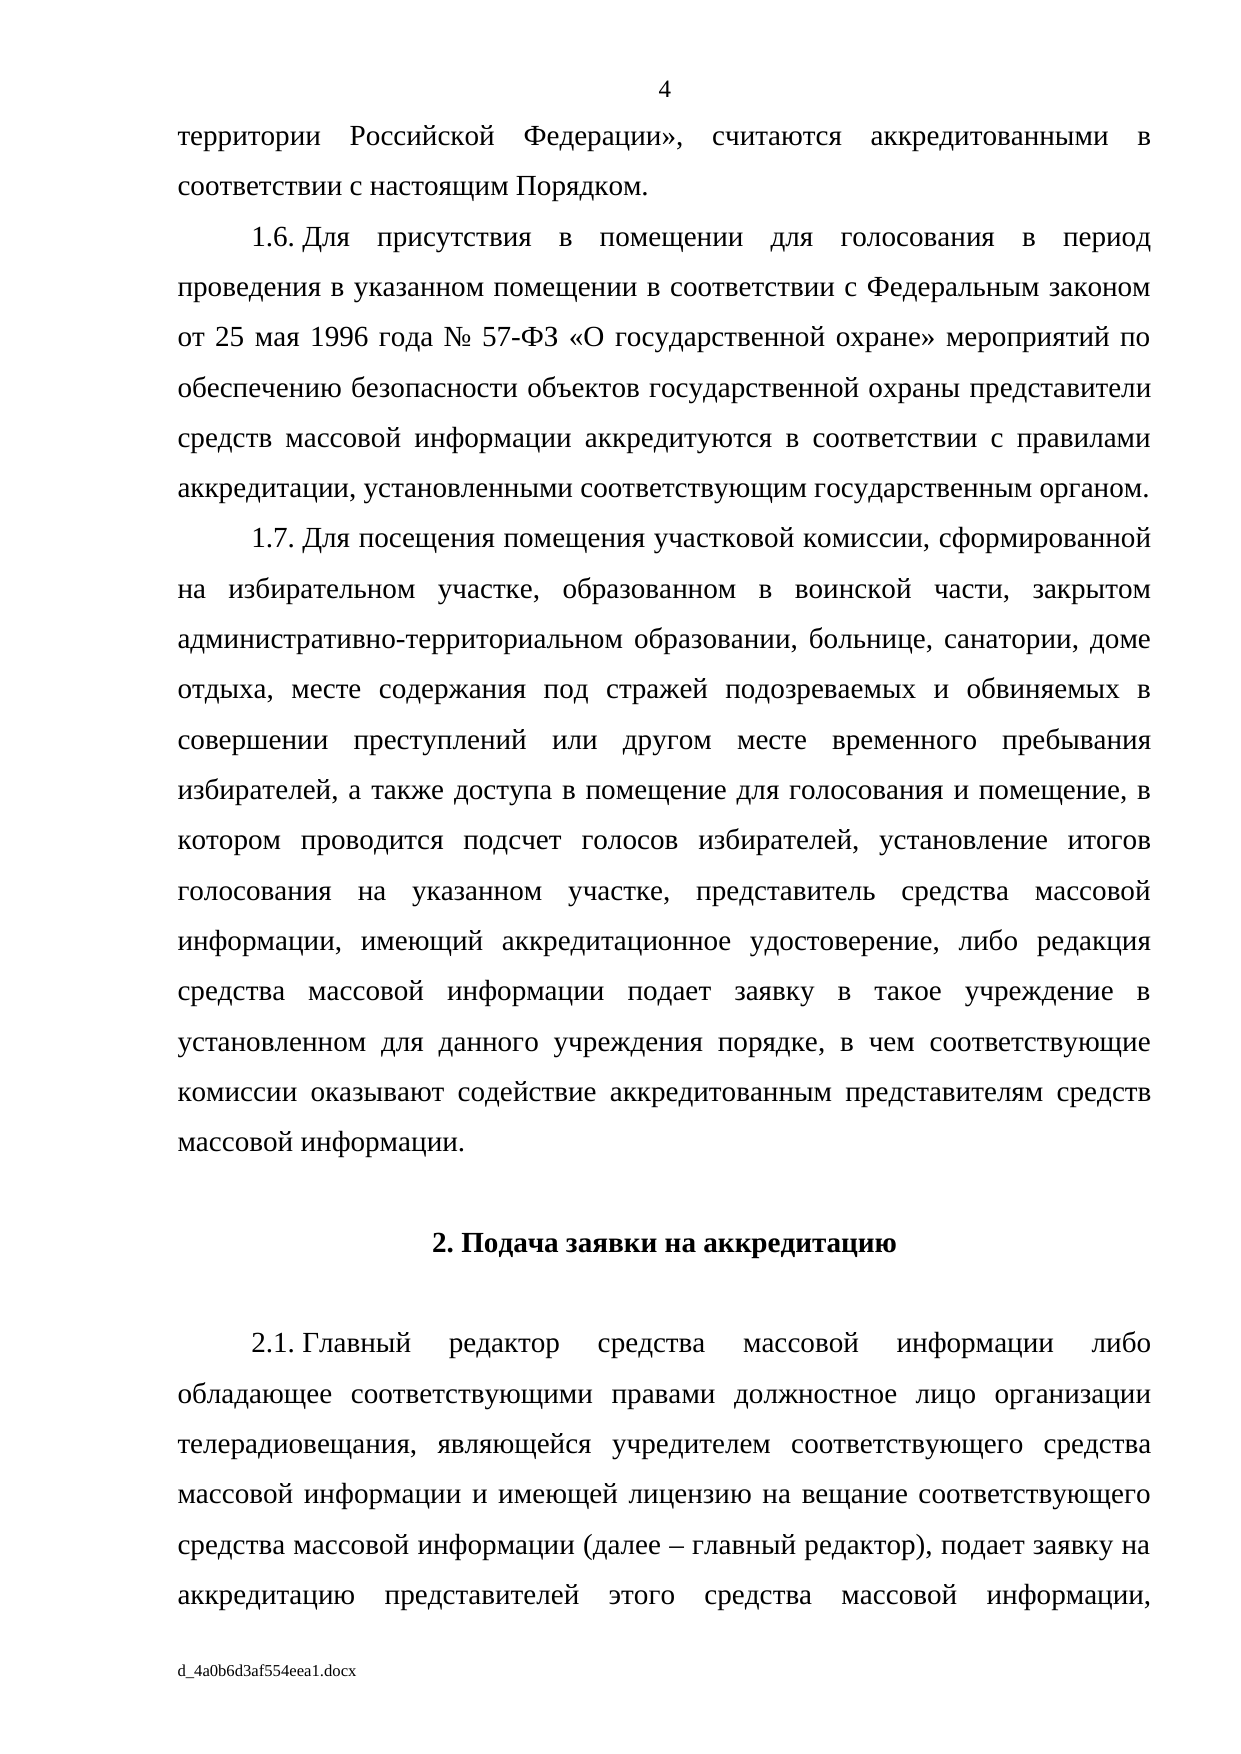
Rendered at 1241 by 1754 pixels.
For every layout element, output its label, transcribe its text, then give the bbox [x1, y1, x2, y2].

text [177, 1326, 1152, 1611]
text 1.7. Для посещения помещения участковой комиссии, сформированной на избирательном участке, образованном в воинской части, закрытом административно-территориальном образовании, больнице, санатории, доме отдыха, месте содержания под стражей подозреваемых и обвиняемых в совершении преступлений или другом месте временного пребывания избирателей, а также доступа в помещение для голосования и помещение, в котором проводится подсчет голосов избирателей, установление итогов голосования на указанном участке, представитель средства массовой информации, имеющий аккредитационное удостоверение, либо редакция средства массовой информации подает заявку в такое учреждение в установленном для данного учреждения порядке, в чем соответствующие комиссии оказывают содействие аккредитованным представителям средств массовой информации. [177, 521, 1152, 1158]
text 1.6. Для присутствия в помещении для голосования в период проведения в указанном помещении в соответствии с Федеральным законом от 25 мая 1996 года № 57-ФЗ «О государственной охране» мероприятий по обеспечению безопасности объектов государственной охраны представители средств массовой информации аккредитуются в соответствии с правилами аккредитации, установленными соответствующим государственным органом. [177, 219, 1152, 504]
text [177, 118, 1152, 202]
title 2. Подача заявки на аккредитацию [177, 1225, 1152, 1258]
